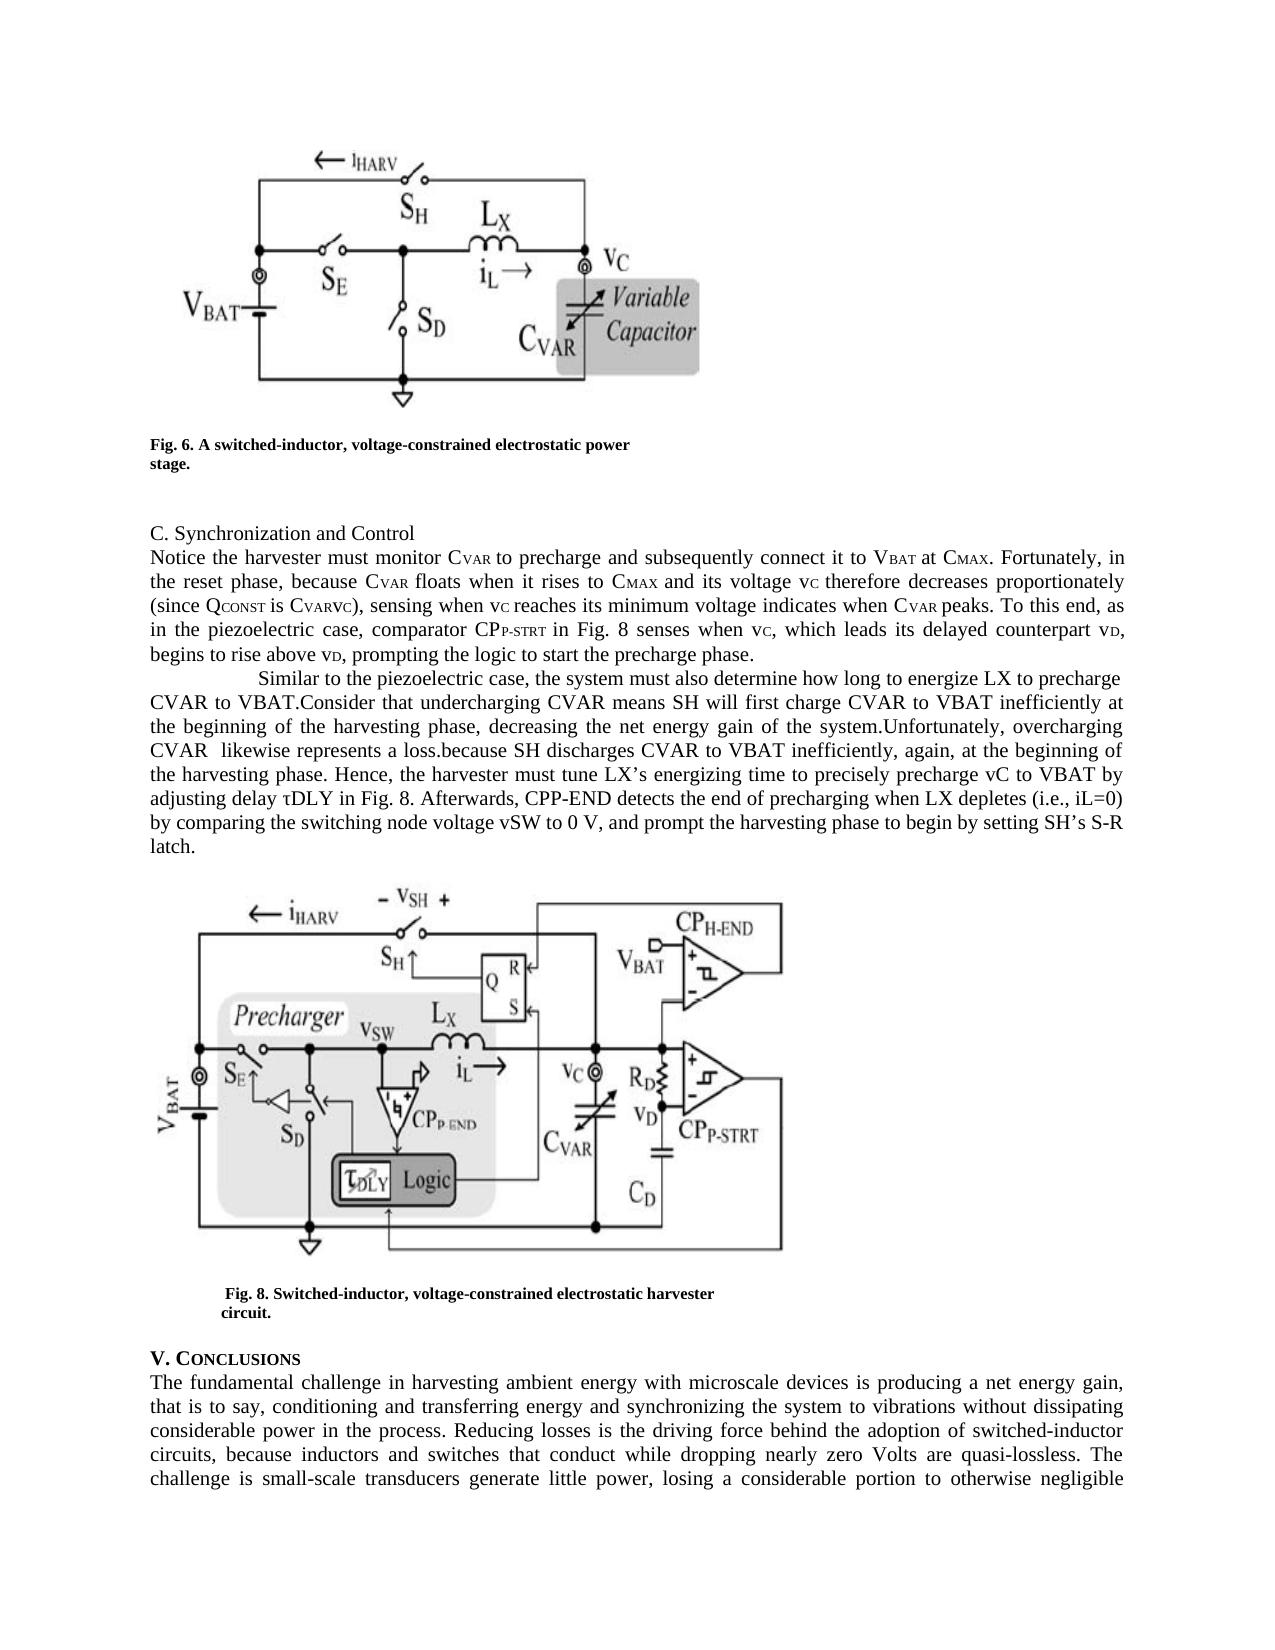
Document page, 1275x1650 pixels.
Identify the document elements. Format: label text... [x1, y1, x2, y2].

text Similar to the piezoelectric case, the system must also determine how long to energize LX to precharge CVAR to VBAT.Consider that undercharging CVAR means SH will first charge CVAR to VBAT inefficiently at the beginning of the harvesting phase, decreasing the net energy gain of the system.Unfortunately, overcharging CVAR likewise represents a loss.because SH discharges CVAR to VBAT inefficiently, again, at the beginning of the harvesting phase. Hence, the harvester must tune LX’s energizing time to precisely precharge vC to VBAT by adjusting delay τDLY in Fig. 8. Afterwards, CPP-END detects the end of precharging when LX depletes (i.e., iL=0) by comparing the switching node voltage vSW to 0 V, and prompt the harvesting phase to begin by setting SH’s S-R latch. [150, 666, 1125, 858]
text circuit. [150, 1303, 1125, 1322]
text Fig. 8. Switched-inductor, voltage-constrained electrostatic harvester [150, 1284, 1125, 1303]
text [150, 1370, 1125, 1490]
text Notice the harvester must monitor CVAR to precharge and subsequently connect it to VBAT at CMAX. Fortunately, in the reset phase, because CVAR floats when it rises to CMAX and its voltage vC therefore decreases proportionately (since QCONST is CVARvC), sensing when vC reaches its minimum voltage indicates when CVAR peaks. To this end, as in the piezoelectric case, comparator CPP-STRT in Fig. 8 senses when vC, which leads its delayed counterpart vD, begins to rise above vD, prompting the logic to start the precharge phase. [150, 545, 1125, 666]
text stage. [150, 453, 1125, 473]
text C. Synchronization and Control [150, 521, 1125, 545]
text V. CONCLUSIONS [150, 1346, 1125, 1370]
text Fig. 6. A switched-inductor, voltage-constrained electrostatic power [150, 434, 1125, 453]
